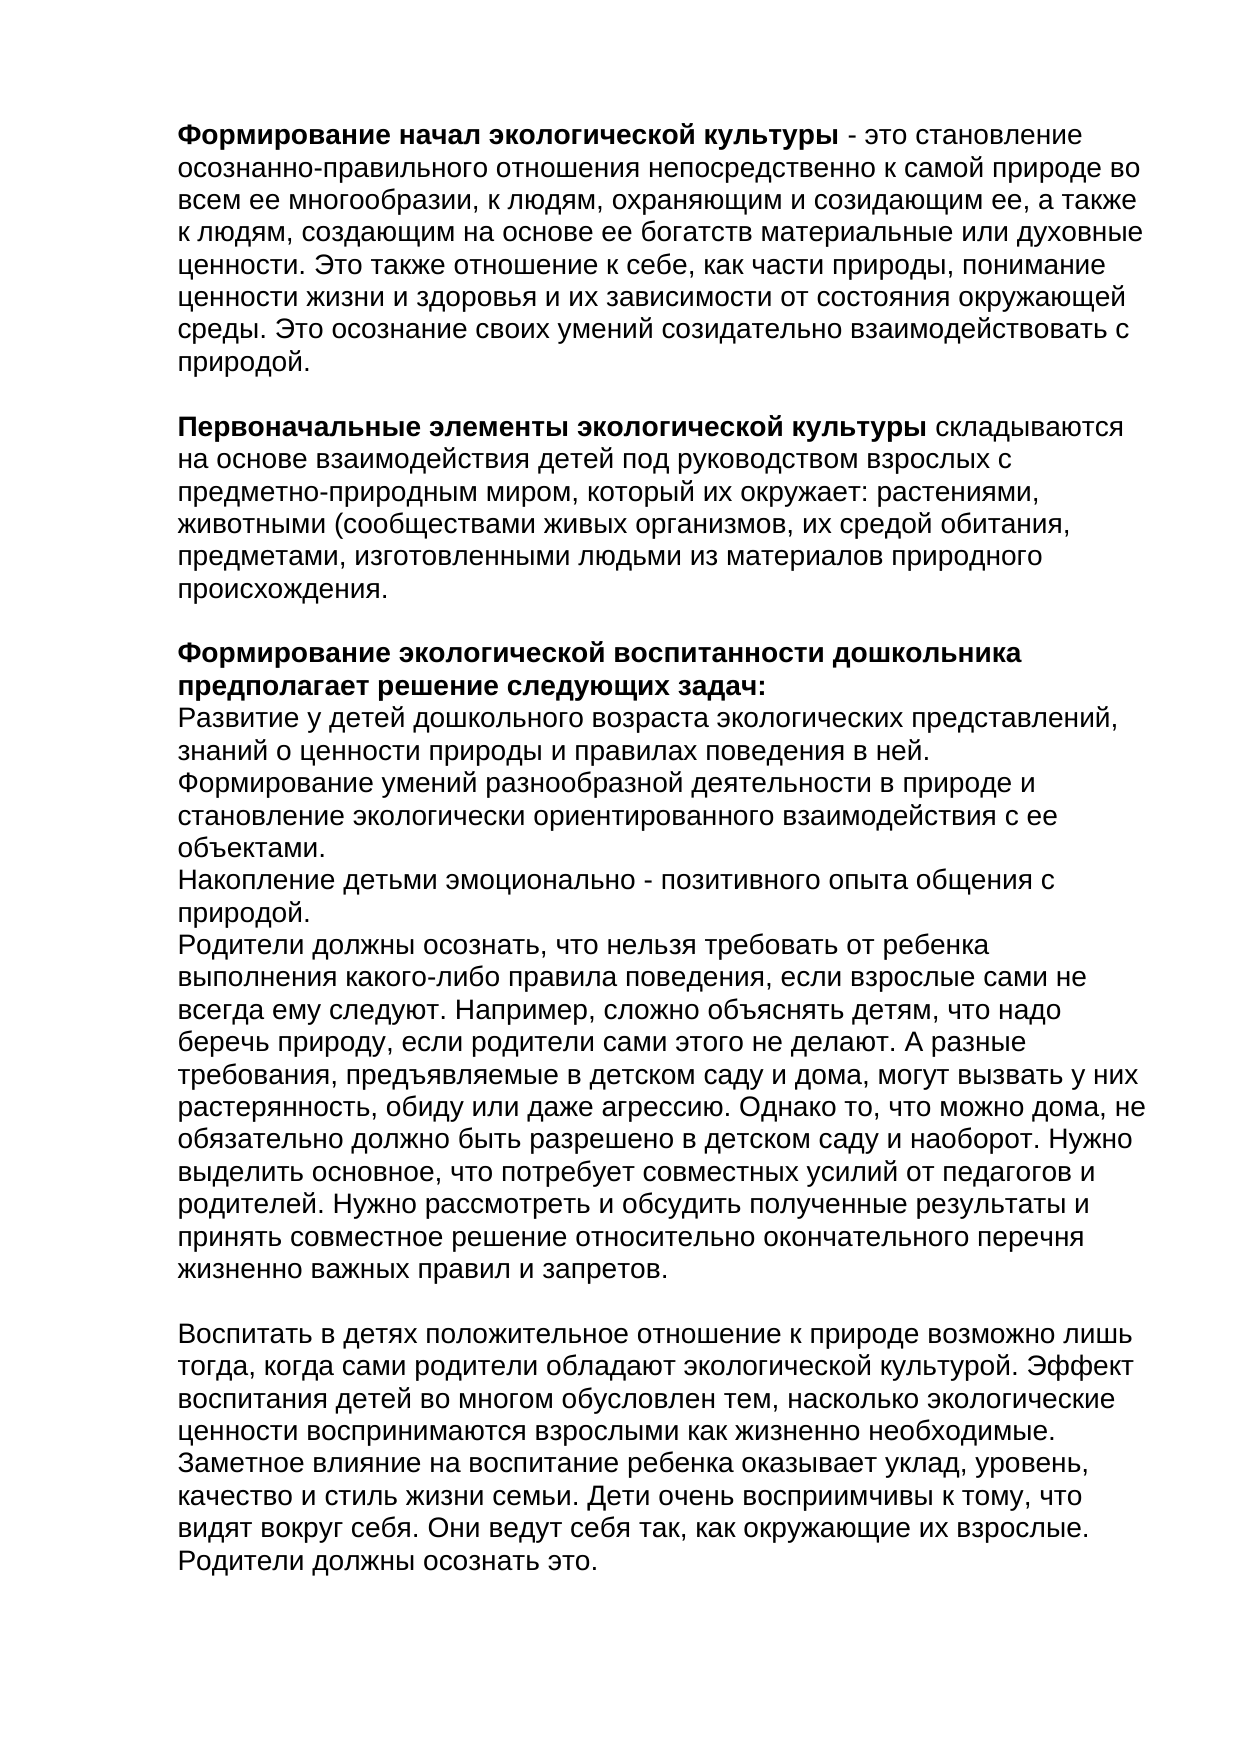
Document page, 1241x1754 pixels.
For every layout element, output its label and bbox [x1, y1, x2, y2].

text [177, 118, 1152, 1605]
